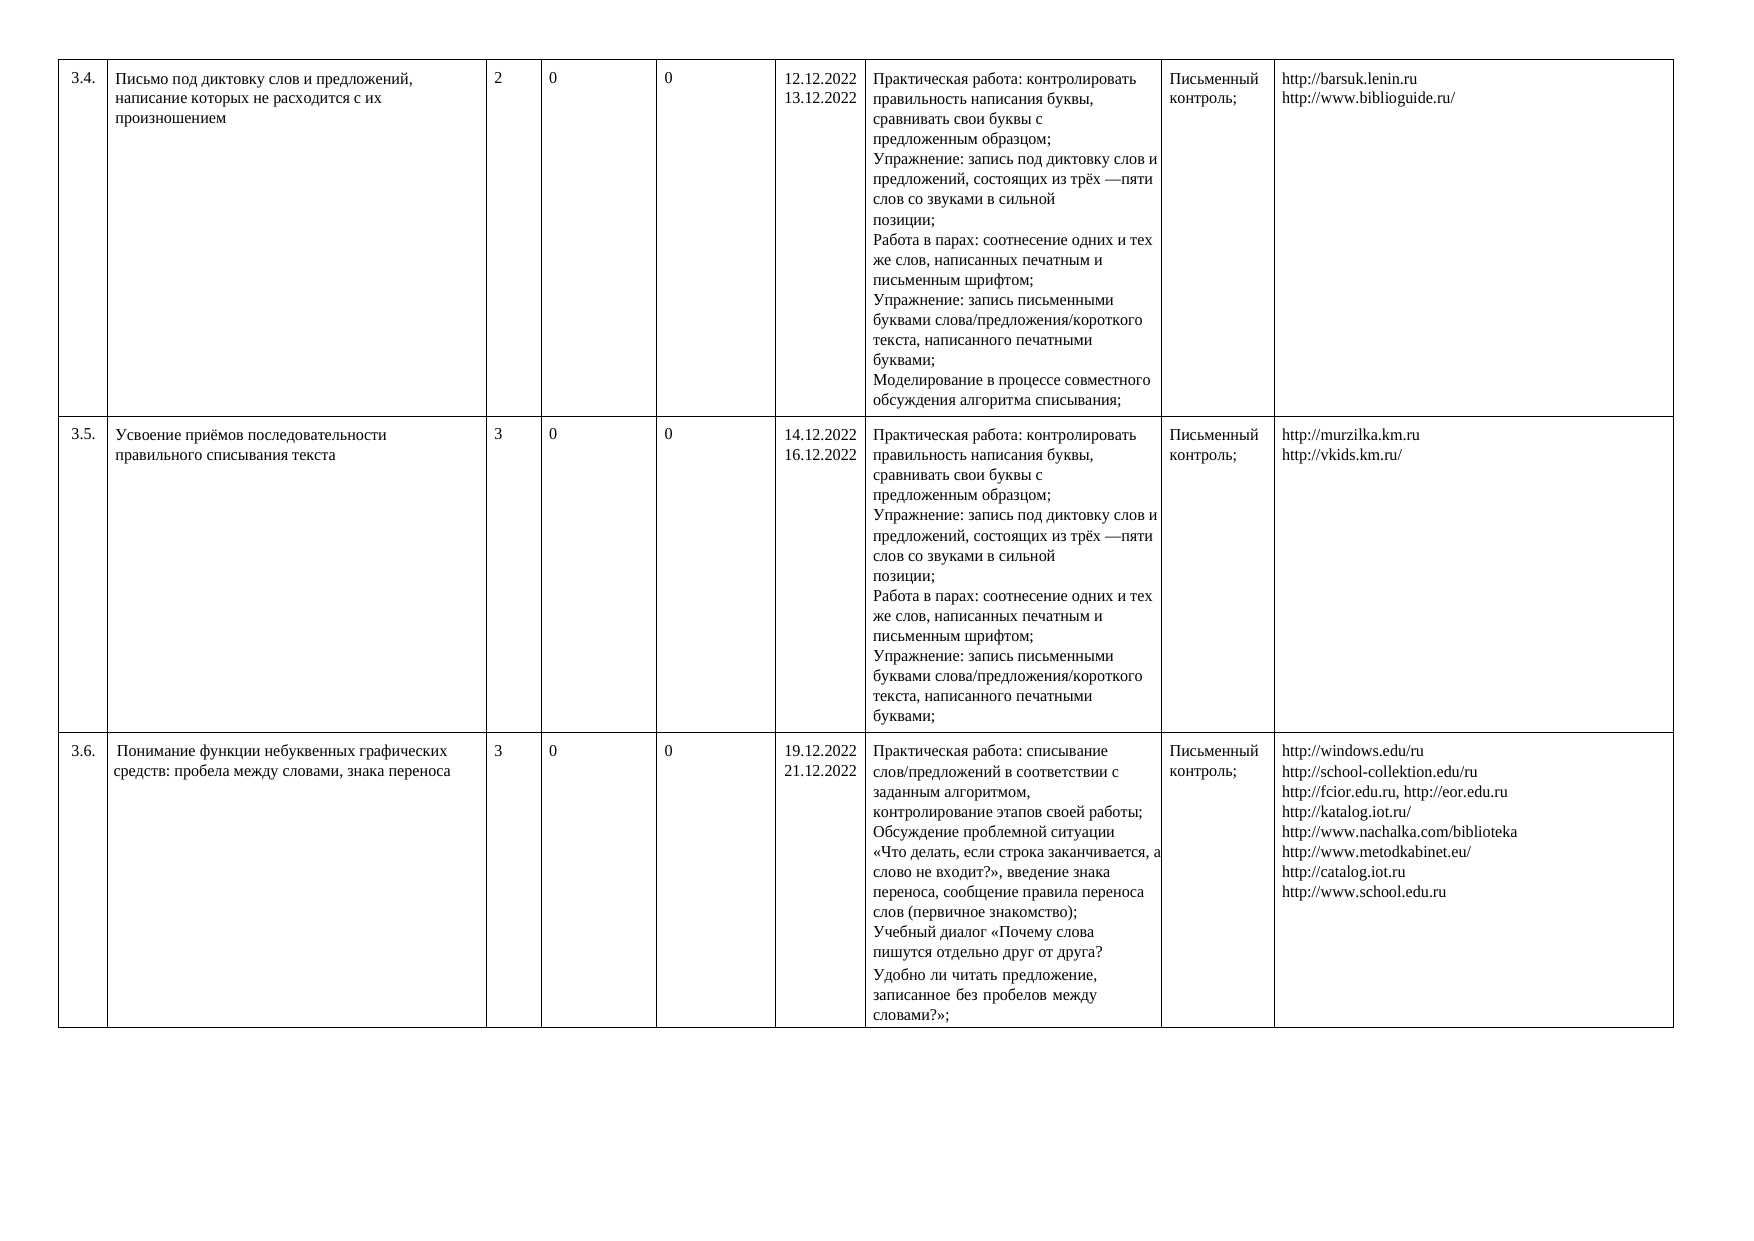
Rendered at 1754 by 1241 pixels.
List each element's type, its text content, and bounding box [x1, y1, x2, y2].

table_header 0 [657, 60, 775, 416]
table_cell 3.6. [59, 733, 107, 1027]
table_cell 3.5. [59, 417, 107, 732]
table_cell Практическая работа: списывание слов/предложений в соответствии с заданным алгоритмом, контролирование этапов своей работы; Обсуждение проблемной ситуации «Что делать, если строка заканчивается, а слово не входит?», введение знака переноса, сообщение правила переноса слов (первичное знакомство); Учебный диалог «Почему слова пишутся отдельно друг от друга? Удобно ли читать предложение, записанное без пробелов между словами?»; [866, 733, 1161, 1027]
table_cell Письменный контроль; [1162, 733, 1274, 1027]
table_header Практическая работа: контролировать правильность написа​ния буквы, сравнивать свои буквы с предложенным образцом; Упражнение: запись под диктовку слов и предложений, состоящих из трёх —пяти слов со звуками в сильной позиции; Работа в парах: соотнесение одних и тех же слов, написан​ных печатным и письменным шрифтом; Упражнение: запись письменными буквами слова/предло​жения/короткого текста, написанного печатными буквами; Моделирование в процессе совместного обсуждения алгорит​ма списывания; [866, 60, 1161, 416]
table_cell Усвоение приёмов последовательности правильного списывания текста [108, 417, 486, 732]
table_header 3.4. [59, 60, 107, 416]
table_cell 14.12.2022 16.12.2022 [776, 417, 865, 732]
table_header Письмо под диктовку слов и предложений, написание которых не расходится с их произношением [108, 60, 486, 416]
table_header http://barsuk.lenin.ru http://www.biblioguide.ru/ [1275, 60, 1673, 416]
table_cell 3 [487, 417, 541, 732]
table_header Письменный контроль; [1162, 60, 1274, 416]
table_header 2 [487, 60, 541, 416]
table_cell 0 [657, 733, 775, 1027]
table_header 0 [542, 60, 656, 416]
table_cell http://murzilka.km.ru http://vkids.km.ru/ [1275, 417, 1673, 732]
table_cell 0 [657, 417, 775, 732]
table_cell Письменный контроль; [1162, 417, 1274, 732]
table_cell Понимание функции небуквенных графических средств: пробела между словами, знака переноса [108, 733, 486, 1027]
table_cell 0 [542, 417, 656, 732]
table_header 12.12.2022 13.12.2022 [776, 60, 865, 416]
table_cell http://windows.edu/ru http://school-collektion.edu/ru http://fcior.edu.ru, http://eor.edu.ru http://katalog.iot.ru/ http://www.nachalka.com/biblioteka http://www.metodkabinet.eu/ http://catalog.iot.ru http://www.school.edu.ru [1275, 733, 1673, 1027]
table_cell 0 [542, 733, 656, 1027]
table_cell 19.12.2022 21.12.2022 [776, 733, 865, 1027]
table_cell Практическая работа: контролировать правильность написа​ния буквы, сравнивать свои буквы с предложенным образцом; Упражнение: запись под диктовку слов и предложений, состоящих из трёх —пяти слов со звуками в сильной позиции; Работа в парах: соотнесение одних и тех же слов, написан​ных печатным и письменным шрифтом; Упражнение: запись письменными буквами слова/предло​жения/короткого текста, написанного печатными буквами; [866, 417, 1161, 732]
table_cell 3 [487, 733, 541, 1027]
